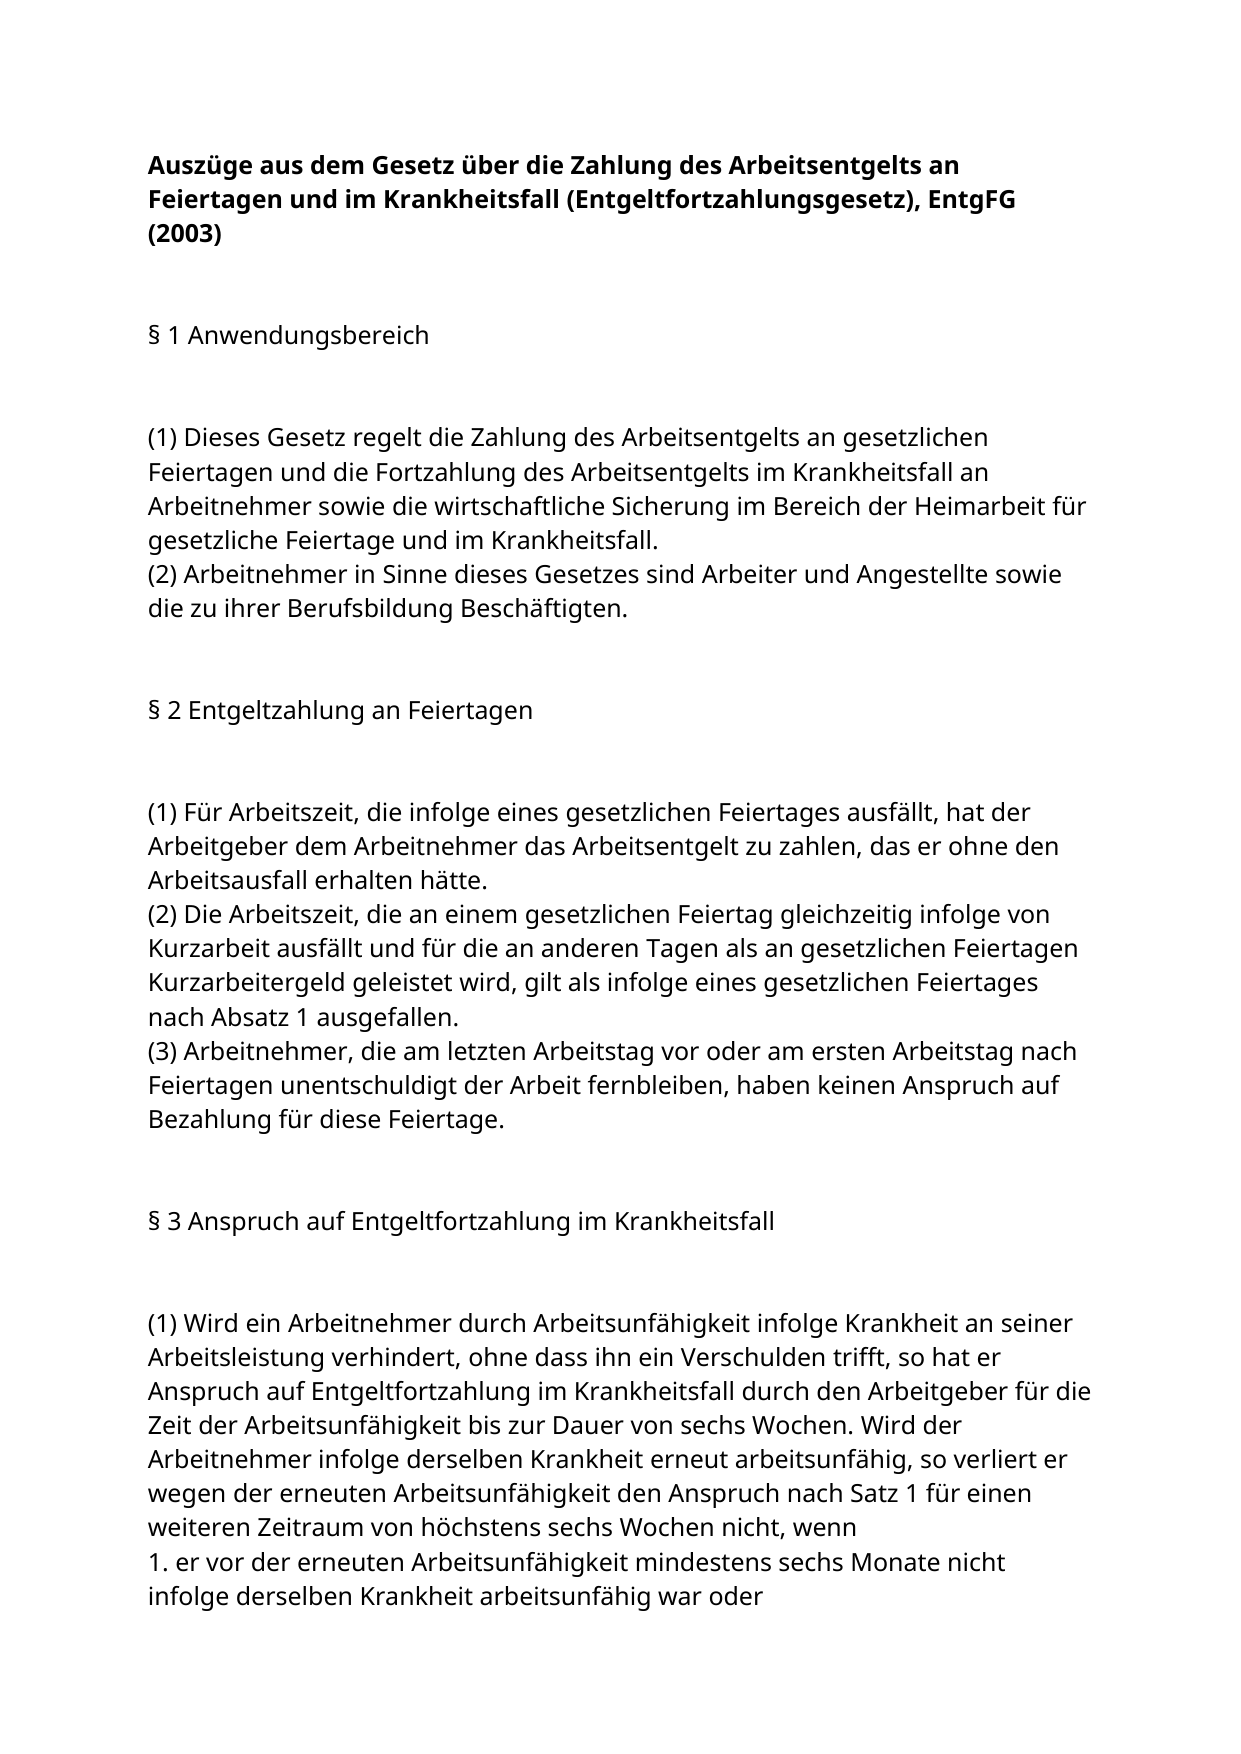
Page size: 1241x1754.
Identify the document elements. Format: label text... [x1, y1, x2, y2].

text § 1 Anwendungsbereich [148, 318, 1093, 352]
text (1) Für Arbeitszeit, die infolge eines gesetzlichen Feiertages ausfällt, hat der Arbeitgeber dem Arbeitnehmer das Arbeitsentgelt zu zahlen, das er ohne den Arbeitsausfall erhalten hätte. [148, 795, 1093, 897]
text (1) Dieses Gesetz regelt die Zahlung des Arbeitsentgelts an gesetzlichen Feiertagen und die Fortzahlung des Arbeitsentgelts im Krankheitsfall an Arbeitnehmer sowie die wirtschaftliche Sicherung im Bereich der Heimarbeit für gesetzliche Feiertage und im Krankheitsfall. [148, 420, 1093, 556]
text (3) Arbeitnehmer, die am letzten Arbeitstag vor oder am ersten Arbeitstag nach Feiertagen unentschuldigt der Arbeit fernbleiben, haben keinen Anspruch auf Bezahlung für diese Feiertage. [148, 1033, 1093, 1135]
text (1) Wird ein Arbeitnehmer durch Arbeitsunfähigkeit infolge Krankheit an seiner Arbeitsleistung verhindert, ohne dass ihn ein Verschulden trifft, so hat er Anspruch auf Entgeltfortzahlung im Krankheitsfall durch den Arbeitgeber für die Zeit der Arbeitsunfähigkeit bis zur Dauer von sechs Wochen. Wird der Arbeitnehmer infolge derselben Krankheit erneut arbeitsunfähig, so verliert er wegen der erneuten Arbeitsunfähigkeit den Anspruch nach Satz 1 für einen weiteren Zeitraum von höchstens sechs Wochen nicht, wenn [148, 1306, 1093, 1544]
text § 3 Anspruch auf Entgeltfortzahlung im Krankheitsfall [148, 1203, 1093, 1238]
text 1. er vor der erneuten Arbeitsunfähigkeit mindestens sechs Monate nicht infolge derselben Krankheit arbeitsunfähig war oder [148, 1544, 1093, 1612]
text Auszüge aus dem Gesetz über die Zahlung des Arbeitsentgelts an Feiertagen und im Krankheitsfall (Entgeltfortzahlungsgesetz), EntgFG (2003) [148, 148, 1093, 250]
text (2) Die Arbeitszeit, die an einem gesetzlichen Feiertag gleichzeitig infolge von Kurzarbeit ausfällt und für die an anderen Tagen als an gesetzlichen Feiertagen Kurzarbeitergeld geleistet wird, gilt als infolge eines gesetzlichen Feiertages nach Absatz 1 ausgefallen. [148, 897, 1093, 1033]
text § 2 Entgeltzahlung an Feiertagen [148, 693, 1093, 727]
text (2) Arbeitnehmer in Sinne dieses Gesetzes sind Arbeiter und Angestellte sowie die zu ihrer Berufsbildung Beschäftigten. [148, 556, 1093, 624]
